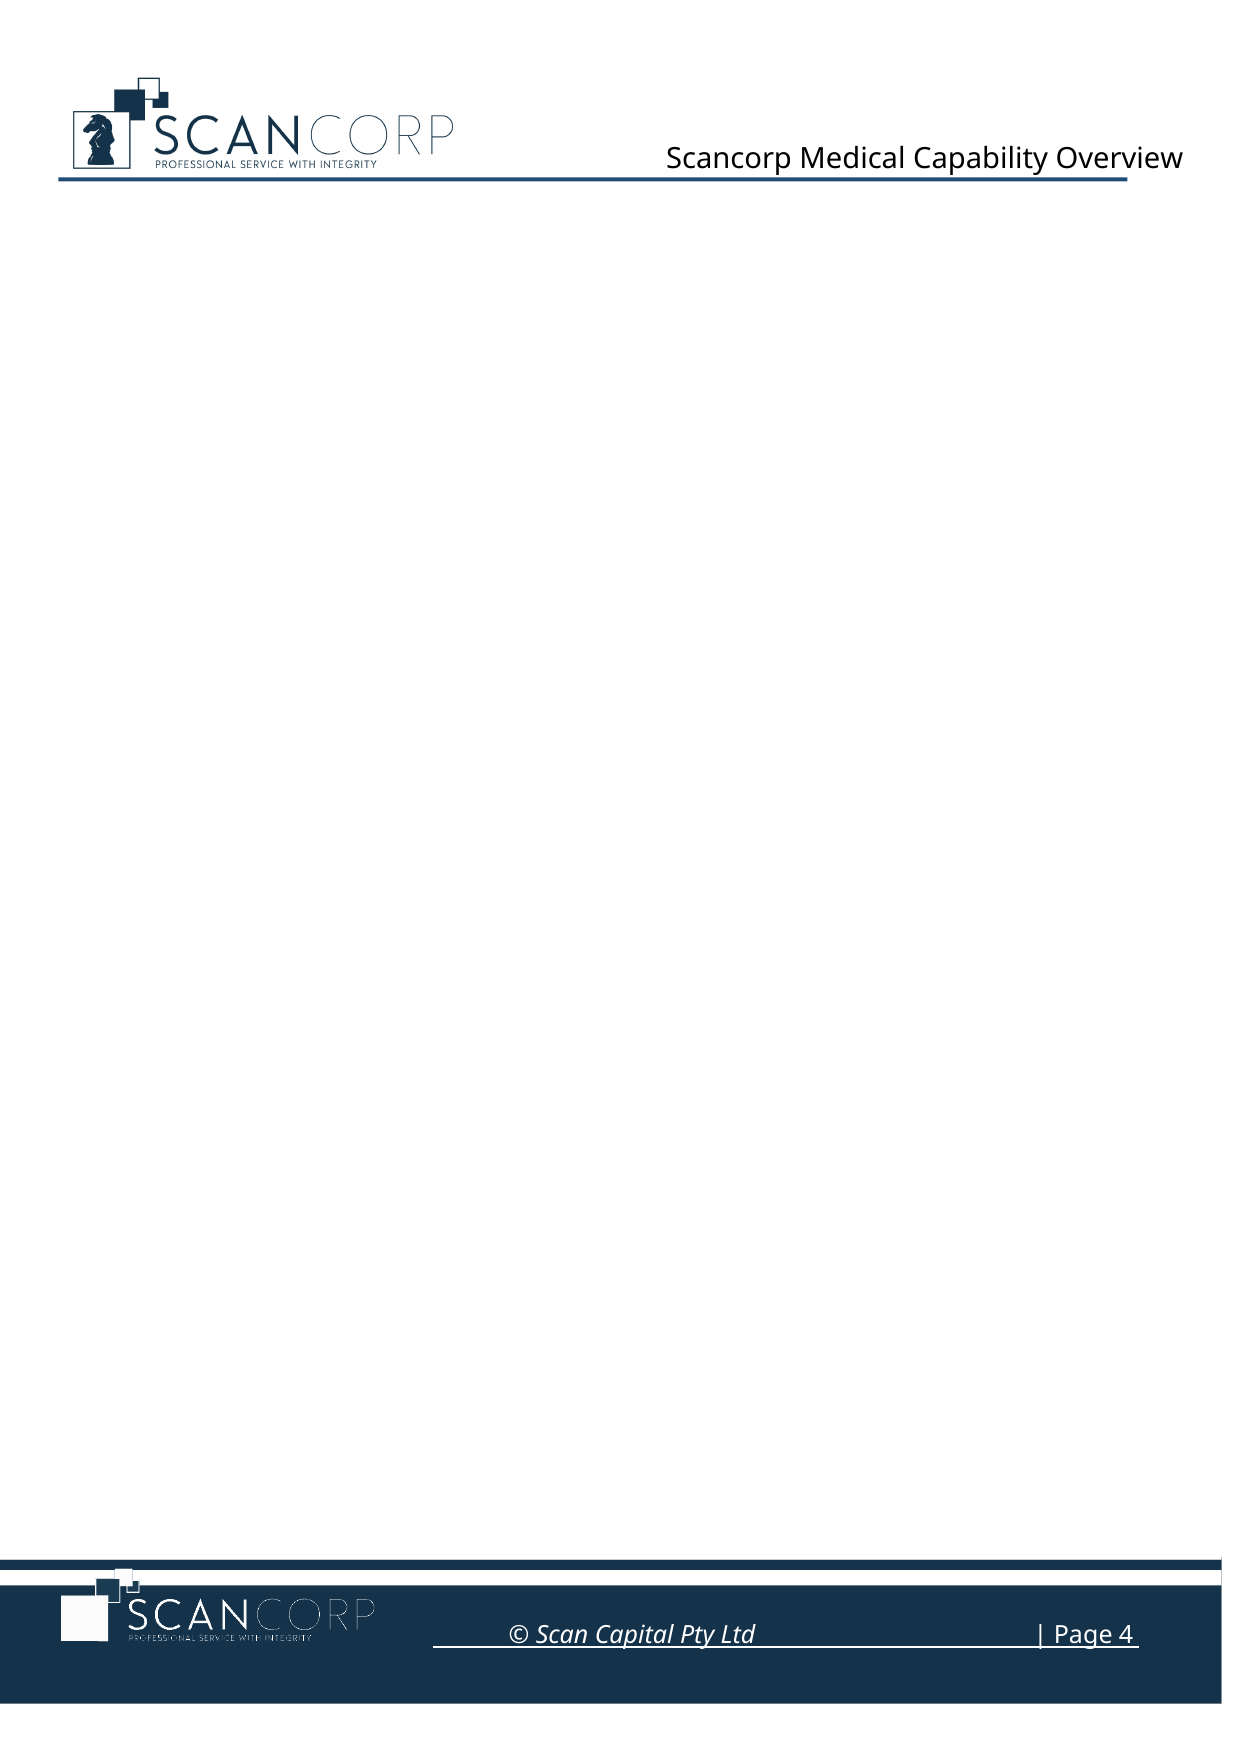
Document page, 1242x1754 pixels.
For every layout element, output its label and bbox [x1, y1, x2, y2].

picture [68, 75, 459, 169]
picture [0, 1557, 1222, 1704]
